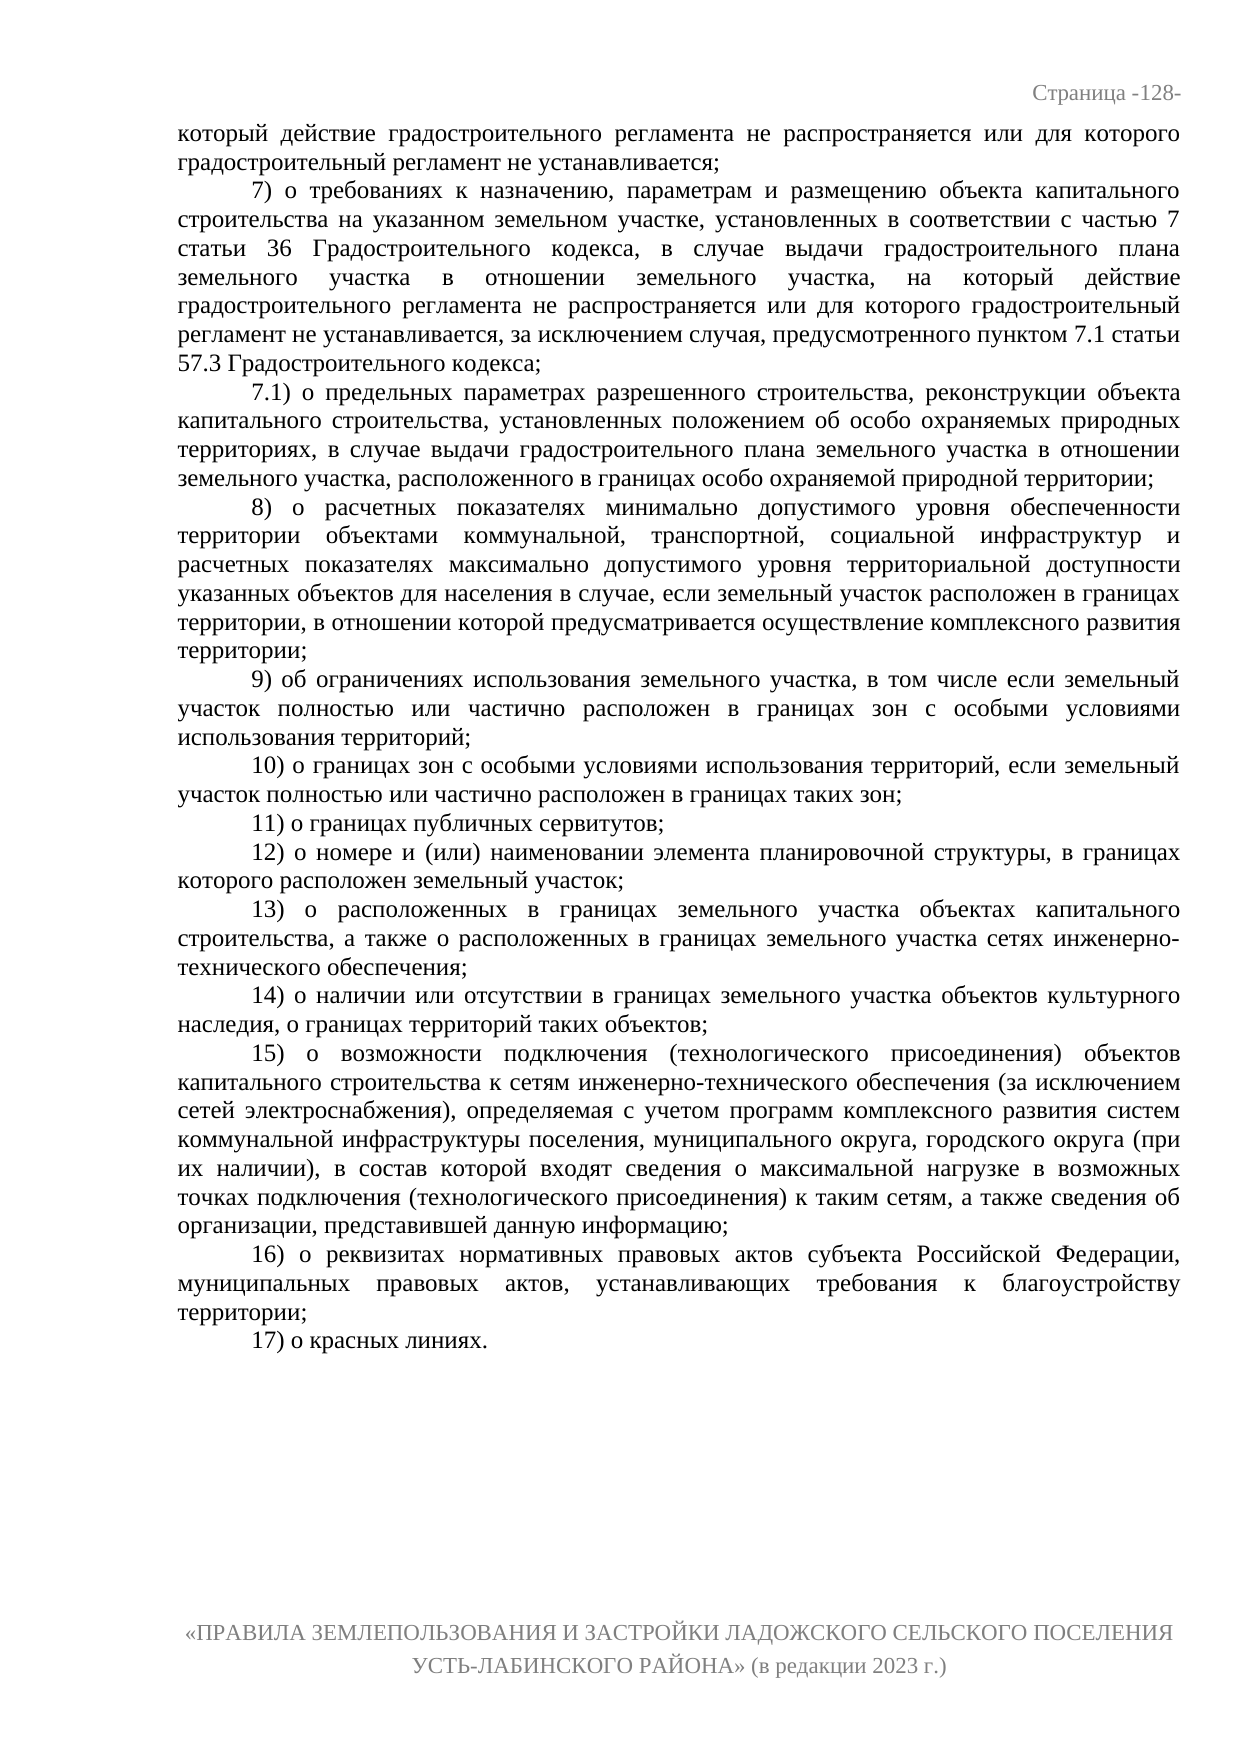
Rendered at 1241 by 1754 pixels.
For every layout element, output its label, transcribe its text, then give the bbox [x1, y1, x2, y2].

text 16) о реквизитах нормативных правовых актов субъекта Российской Федерации, муниципальных правовых актов, устанавливающих требования к благоустройству территории; [177, 1239, 1181, 1326]
text 7) о требованиях к назначению, параметрам и размещению объекта капитального строительства на указанном земельном участке, установленных в соответствии с частью 7 статьи 36 Градостроительного кодекса, в случае выдачи градостроительного плана земельного участка в отношении земельного участка, на который действие градостроительного регламента не распространяется или для которого градостроительный регламент не устанавливается, за исключением случая, предусмотренного пунктом 7.1 статьи 57.3 Градостроительного кодекса; [177, 176, 1181, 377]
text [177, 118, 1181, 176]
text 12) о номере и (или) наименовании элемента планировочной структуры, в границах которого расположен земельный участок; [177, 837, 1181, 894]
text 15) о возможности подключения (технологического присоединения) объектов капитального строительства к сетям инженерно-технического обеспечения (за исключением сетей электроснабжения), определяемая с учетом программ комплексного развития систем коммунальной инфраструктуры поселения, муниципального округа, городского округа (при их наличии), в состав которой входят сведения о максимальной нагрузке в возможных точках подключения (технологического присоединения) к таким сетям, а также сведения об организации, представившей данную информацию; [177, 1038, 1181, 1239]
text 9) об ограничениях использования земельного участка, в том числе если земельный участок полностью или частично расположен в границах зон с особыми условиями использования территорий; [177, 664, 1181, 751]
text 11) о границах публичных сервитутов; [177, 808, 1181, 837]
text 10) о границах зон с особыми условиями использования территорий, если земельный участок полностью или частично расположен в границах таких зон; [177, 751, 1181, 808]
text 7.1) о предельных параметрах разрешенного строительства, реконструкции объекта капитального строительства, установленных положением об особо охраняемых природных территориях, в случае выдачи градостроительного плана земельного участка в отношении земельного участка, расположенного в границах особо охраняемой природной территории; [177, 377, 1181, 492]
text 17) о красных линиях. [177, 1326, 1181, 1354]
text 14) о наличии или отсутствии в границах земельного участка объектов культурного наследия, о границах территорий таких объектов; [177, 981, 1181, 1038]
text 8) о расчетных показателях минимально допустимого уровня обеспеченности территории объектами коммунальной, транспортной, социальной инфраструктур и расчетных показателях максимально допустимого уровня территориальной доступности указанных объектов для населения в случае, если земельный участок расположен в границах территории, в отношении которой предусматривается осуществление комплексного развития территории; [177, 492, 1181, 664]
text 13) о расположенных в границах земельного участка объектах капитального строительства, а также о расположенных в границах земельного участка сетях инженерно-технического обеспечения; [177, 894, 1181, 981]
